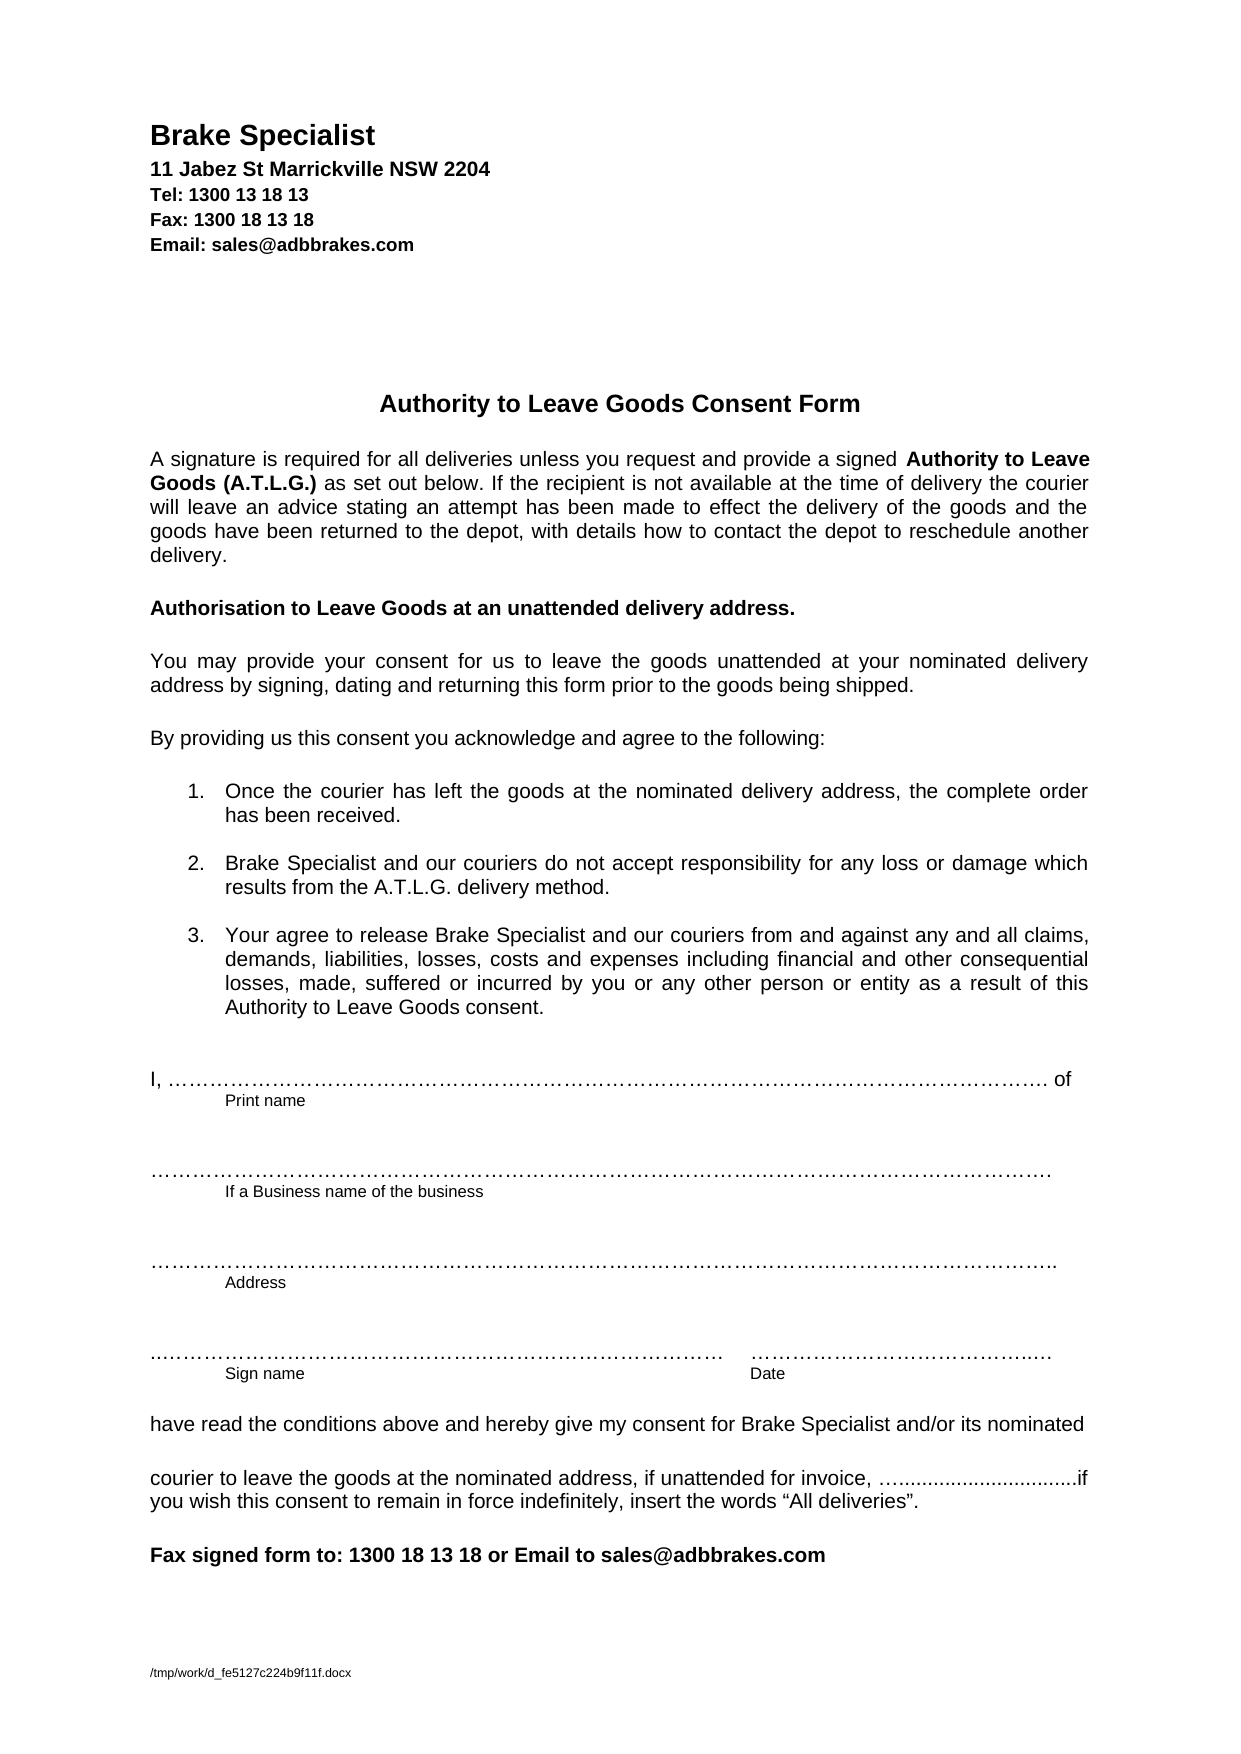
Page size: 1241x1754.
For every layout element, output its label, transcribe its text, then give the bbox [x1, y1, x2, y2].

text ………………………………………………………………………………………………………………….. [150, 1249, 1090, 1273]
text A signature is required for all deliveries unless you request and provide a signed Authority to Leave Goods (A.T.L.G.) as set out below. If the recipient is not available at the time of delivery the courier will leave an advice stating an attempt has been made to effect the delivery of the goods and the goods have been returned to the depot, with details how to contact the depot to reschedule another delivery. [150, 447, 1090, 566]
text Tel: 1300 13 18 13 [150, 184, 1090, 206]
text I, ………………………………………………………………………………………………………………. of [150, 1067, 1090, 1091]
list Once the courier has left the goods at the nominated delivery address, the complete order has been received. [187, 779, 1090, 827]
text By providing us this consent you acknowledge and agree to the following: [150, 726, 1090, 750]
text Fax: 1300 18 13 18 [150, 209, 1090, 231]
text You may provide your consent for us to leave the goods unattended at your nominated delivery address by signing, dating and returning this form prior to the goods being shipped. [150, 649, 1090, 697]
text Authority to Leave Goods Consent Form [150, 389, 1090, 417]
text Email: sales@adbbrakes.com [150, 234, 1090, 255]
text Address [150, 1273, 1090, 1292]
text 11 Jabez St Marrickville NSW 2204 [150, 157, 1090, 181]
text If a Business name of the business [150, 1182, 1090, 1201]
list Brake Specialist and our couriers do not accept responsibility for any loss or damage which results from the A.T.L.G. delivery method. [187, 851, 1090, 899]
text Fax signed form to: 1300 18 13 18 or Email to sales@adbbrakes.com [150, 1542, 1090, 1566]
text Print name [150, 1091, 1090, 1110]
text …………………………………………………………………………………………………………………. [150, 1158, 1090, 1182]
text Sign name Date [150, 1364, 1090, 1383]
text have read the conditions above and hereby give my consent for Brake Specialist and/or its nominated [150, 1412, 1090, 1436]
text Authorisation to Leave Goods at an unattended delivery address. [150, 596, 1090, 619]
text Brake Specialist [150, 118, 1090, 152]
text ..……………………………………………………………………… …………………………………..… [150, 1340, 1090, 1364]
list Your agree to release Brake Specialist and our couriers from and against any and all claims, demands, liabilities, losses, costs and expenses including financial and other consequential losses, made, suffered or incurred by you or any other person or entity as a result of this Authority to Leave Goods consent. [187, 923, 1090, 1018]
text courier to leave the goods at the nominated address, if unattended for invoice, …...............................if you wish this consent to remain in force indefinitely, insert the words “All deliveries”. [150, 1465, 1090, 1513]
